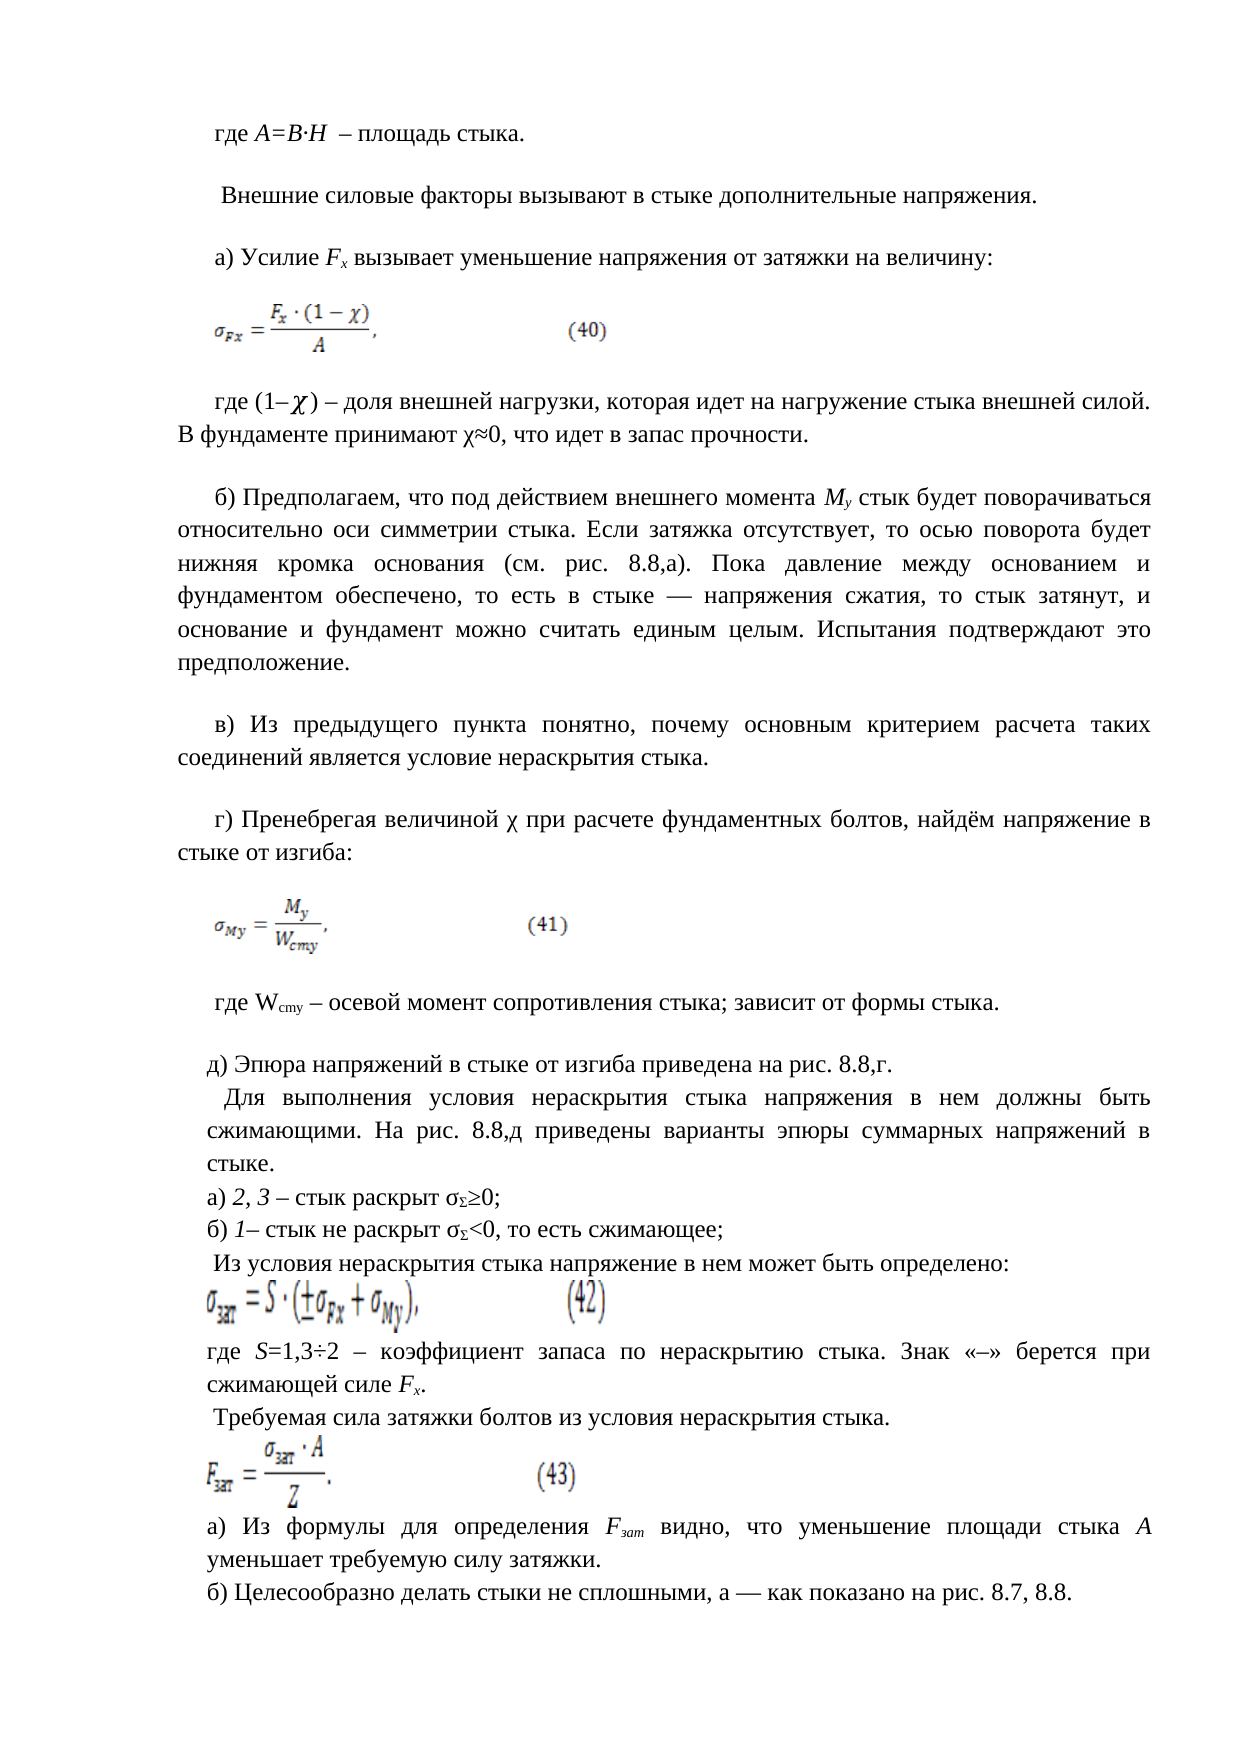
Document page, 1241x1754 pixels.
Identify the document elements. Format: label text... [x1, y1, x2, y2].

text где А=В∙Н – площадь стыка. [177, 118, 1152, 147]
picture [214, 304, 607, 352]
text а) 2, 3 – стык раскрыт σΣ≥0; [207, 1182, 1152, 1210]
text б) Предполагаем, что под действием внешнего момента Му стык будет поворачиваться относительно оси симметрии стыка. Если затяжка отсутствует, то осью поворота будет нижняя кромка основания (см. рис. 8.8,а). Пока давление между основанием и фундаментом обеспечено, то есть в стыке — напряжения сжатия, то стык затянут, и основание и фундамент можно считать единым целым. Испытания подтверждают это предположение. [177, 482, 1152, 675]
text б) Целесообразно делать стыки не сплошными, а — как показано на рис. 8.7, 8.8. [207, 1577, 1152, 1606]
text а) Из формулы для определения Fзат видно, что уменьшение площади стыка A уменьшает требуемую силу затяжки. [207, 1511, 1152, 1573]
text где Wcmy – осевой момент сопротивления стыка; зависит от формы стыка. [177, 987, 1152, 1016]
text Внешние силовые факторы вызывают в стыке дополнительные напряжения. [177, 180, 1152, 209]
picture [206, 1435, 576, 1508]
text г) Пренебрегая величиной χ при расчете фундаментных болтов, найдём напряжение в стыке от изгиба: [177, 804, 1152, 866]
text где (1–𝜒) – доля внешней нагрузки, которая идет на нагружение стыка внешней силой. В фундаменте принимают χ≈0, что идет в запас прочности. [177, 385, 1152, 448]
text б) 1– стык не раскрыт σΣ<0, то есть сжимающее; [207, 1214, 1152, 1243]
text Требуемая сила затяжки болтов из условия нераскрытия стыка. [207, 1402, 1152, 1431]
text Из условия нераскрытия стыка напряжение в нем может быть определено: [207, 1248, 1152, 1276]
text а) Усилие Fx вызывает уменьшение напряжения от затяжки на величину: [177, 242, 1152, 271]
picture [214, 899, 568, 954]
picture [206, 1280, 605, 1333]
text д) Эпюра напряжений в стыке от изгиба приведена на рис. 8.8,г. [207, 1049, 1152, 1078]
text в) Из предыдущего пункта понятно, почему основным критерием расчета таких соединений является условие нераскрытия стыка. [177, 709, 1152, 771]
text Для выполнения условия нераскрытия стыка напряжения в нем должны быть сжимающими. На рис. 8.8,д приведены варианты эпюры суммарных напряжений в стыке. [207, 1082, 1152, 1177]
text где S=1,3÷2 – коэффициент запаса по нераскрытию стыка. Знак «–» берется при сжимающей силе Fx. [207, 1336, 1152, 1398]
